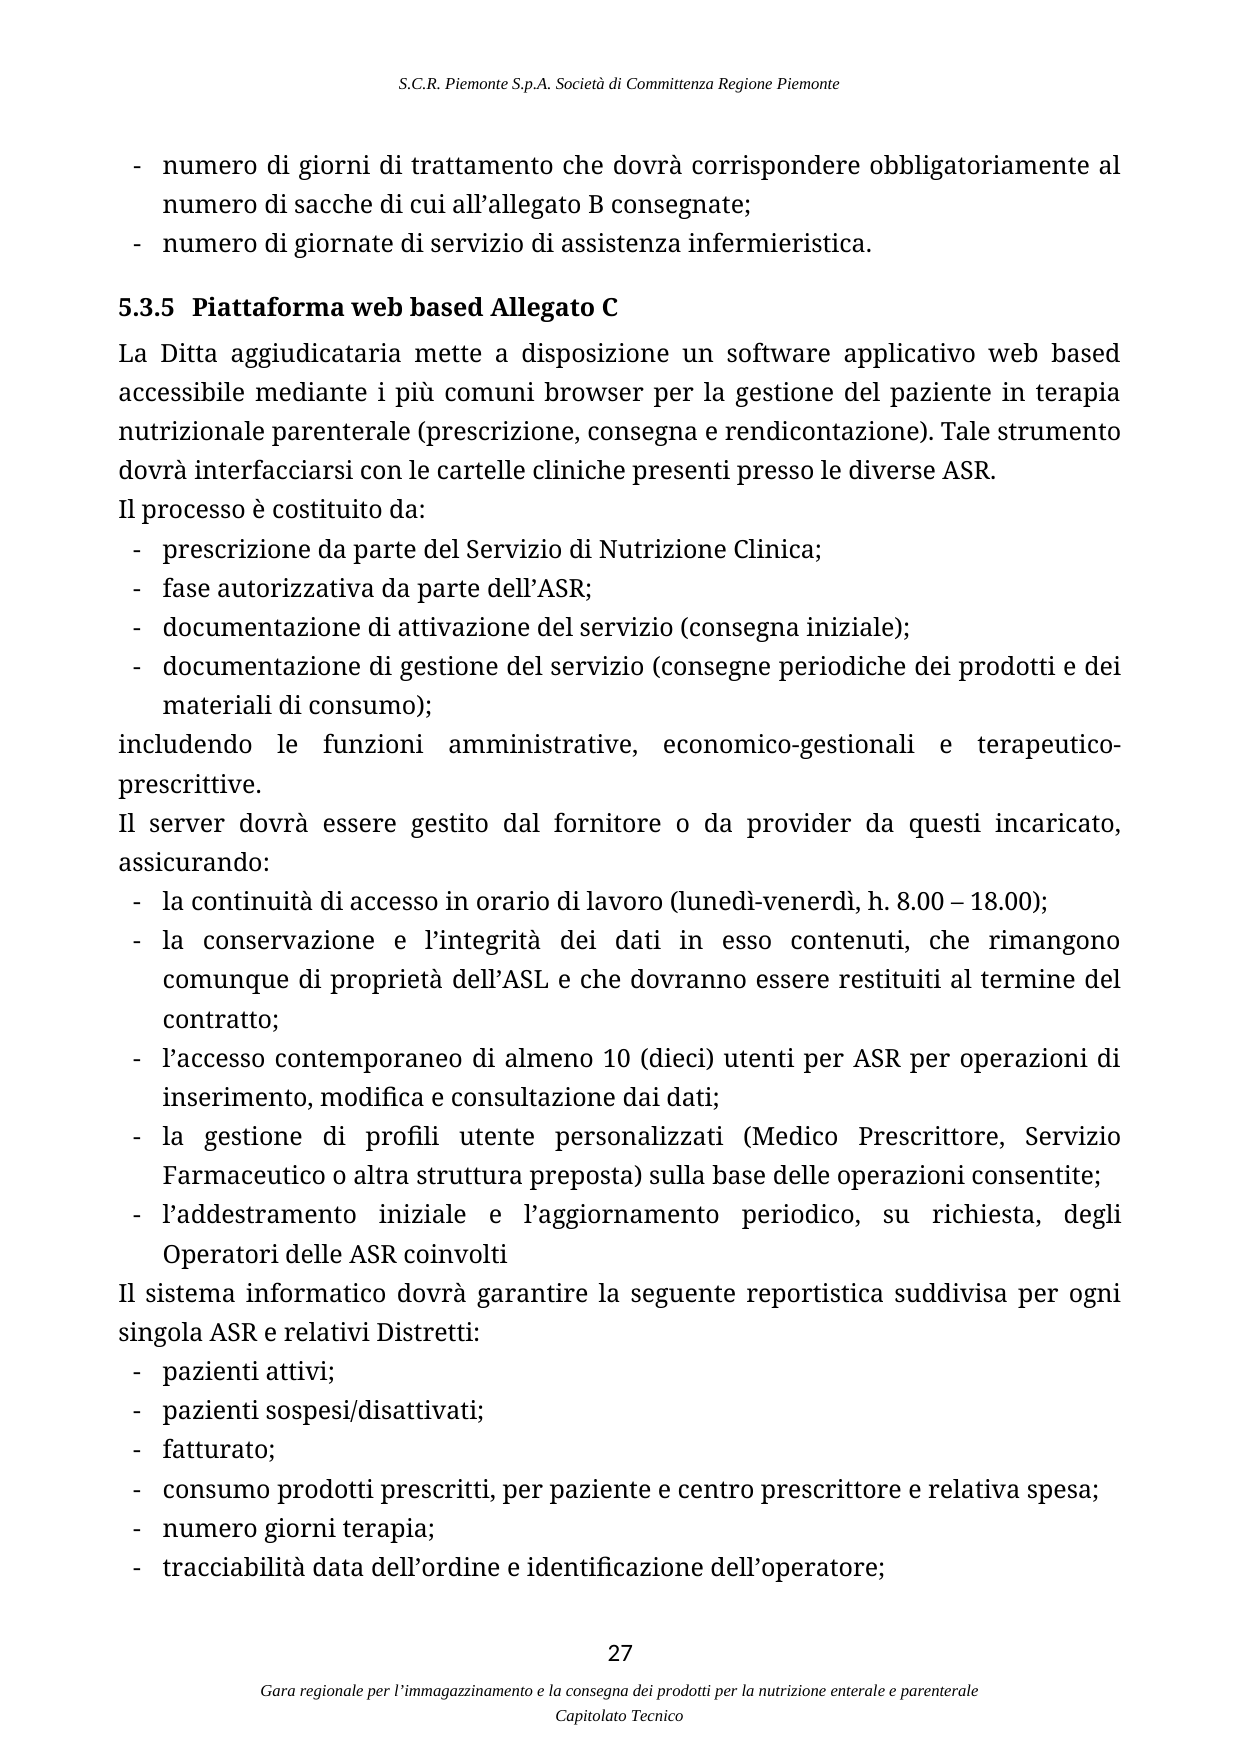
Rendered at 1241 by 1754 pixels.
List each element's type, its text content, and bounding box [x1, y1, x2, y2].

list fatturato; [133, 1432, 1122, 1466]
subtitle Piattaforma web based Allegato C [118, 290, 1122, 324]
list numero di giornate di servizio di assistenza infermieristica. [133, 226, 1122, 260]
list la conservazione e l’integrità dei dati in esso contenuti, che rimangono comunque di proprietà dell’ASL e che dovranno essere restituiti al termine del contratto; [133, 923, 1122, 1035]
text Il server dovrà essere gestito dal fornitore o da provider da questi incaricato, assicurando: [118, 806, 1122, 879]
list documentazione di gestione del servizio (consegne periodiche dei prodotti e dei materiali di consumo); [133, 649, 1122, 722]
list l’accesso contemporaneo di almeno 10 (dieci) utenti per ASR per operazioni di inserimento, modifica e consultazione dai dati; [133, 1041, 1122, 1114]
text Il processo è costituito da: [118, 492, 1122, 526]
list l’addestramento iniziale e l’aggiornamento periodico, su richiesta, degli Operatori delle ASR coinvolti [133, 1197, 1122, 1270]
list numero giorni terapia; [133, 1511, 1122, 1544]
list fase autorizzativa da parte dell’ASR; [133, 571, 1122, 604]
list prescrizione da parte del Servizio di Nutrizione Clinica; [133, 531, 1122, 565]
text Il sistema informatico dovrà garantire la seguente reportistica suddivisa per ogni singola ASR e relativi Distretti: [118, 1276, 1122, 1349]
list consumo prodotti prescritti, per paziente e centro prescrittore e relativa spesa; [133, 1471, 1122, 1505]
text includendo le funzioni amministrative, economico-gestionali e terapeutico-prescrittive. [118, 727, 1122, 800]
list numero di giorni di trattamento che dovrà corrispondere obbligatoriamente al numero di sacche di cui all’allegato B consegnate; [133, 148, 1122, 221]
list tracciabilità data dell’ordine e identificazione dell’operatore; [133, 1550, 1122, 1584]
list pazienti attivi; [133, 1354, 1122, 1388]
list pazienti sospesi/disattivati; [133, 1393, 1122, 1427]
text La Ditta aggiudicataria mette a disposizione un software applicativo web based accessibile mediante i più comuni browser per la gestione del paziente in terapia nutrizionale parenterale (prescrizione, consegna e rendicontazione). Tale strumento dovrà interfacciarsi con le cartelle cliniche presenti presso le diverse ASR. [118, 336, 1122, 487]
list la continuità di accesso in orario di lavoro (lunedì-venerdì, h. 8.00 – 18.00); [133, 884, 1122, 918]
list documentazione di attivazione del servizio (consegna iniziale); [133, 610, 1122, 644]
list la gestione di profili utente personalizzati (Medico Prescrittore, Servizio Farmaceutico o altra struttura preposta) sulla base delle operazioni consentite; [133, 1119, 1122, 1192]
